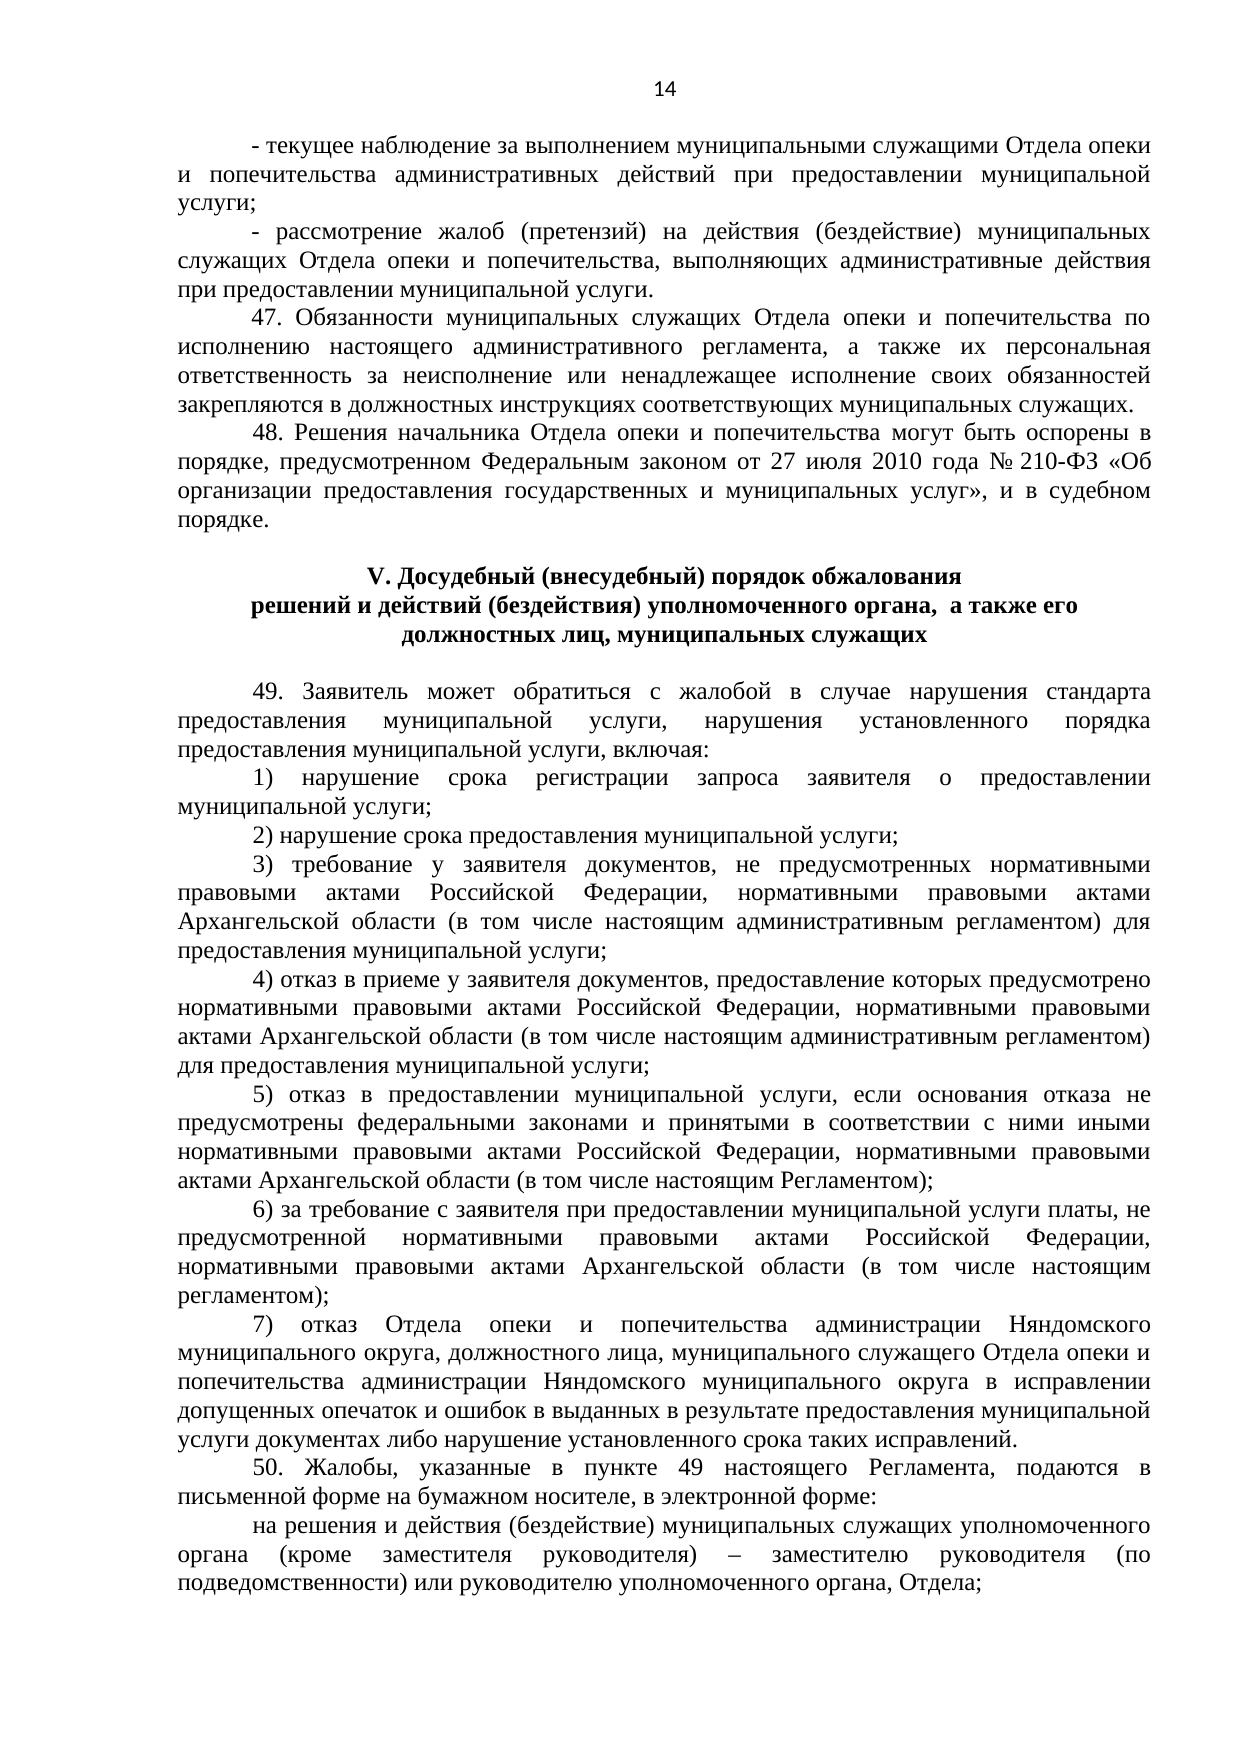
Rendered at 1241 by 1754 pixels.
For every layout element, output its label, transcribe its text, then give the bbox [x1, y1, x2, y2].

text - рассмотрение жалоб (претензий) на действия (бездействие) муниципальных служащих Отдела опеки и попечительства, выполняющих административные действия при предоставлении муниципальной услуги. [177, 216, 1152, 302]
text 2) нарушение срока предоставления муниципальной услуги; [177, 820, 1152, 849]
text на решения и действия (бездействие) муниципальных служащих уполномоченного органа (кроме заместителя руководителя) – заместителю руководителя (по подведомственности) или руководителю уполномоченного органа, Отдела; [177, 1510, 1152, 1596]
text - текущее наблюдение за выполнением муниципальными служащими Отдела опеки и попечительства административных действий при предоставлении муниципальной услуги; [177, 130, 1152, 216]
text 48. Решения начальника Отдела опеки и попечительства могут быть оспорены в порядке, предусмотренном Федеральным законом от 27 июля 2010 года № 210-ФЗ «Об организации предоставления государственных и муниципальных услуг», и в судебном порядке. [177, 417, 1152, 532]
text 50. Жалобы, указанные в пункте 49 настоящего Регламента, подаются в письменной форме на бумажном носителе, в электронной форме: [177, 1452, 1152, 1510]
text 7) отказ Отдела опеки и попечительства администрации Няндомского муниципального округа, должностного лица, муниципального служащего Отдела опеки и попечительства администрации Няндомского муниципального округа в исправлении допущенных опечаток и ошибок в выданных в результате предоставления муниципальной услуги документах либо нарушение установленного срока таких исправлений. [177, 1309, 1152, 1452]
text 5) отказ в предоставлении муниципальной услуги, если основания отказа не предусмотрены федеральными законами и принятыми в соответствии с ними иными нормативными правовыми актами Российской Федерации, нормативными правовыми актами Архангельской области (в том числе настоящим Регламентом); [177, 1079, 1152, 1194]
text 6) за требование с заявителя при предоставлении муниципальной услуги платы, не предусмотренной нормативными правовыми актами Российской Федерации, нормативными правовыми актами Архангельской области (в том числе настоящим регламентом); [177, 1194, 1152, 1309]
text 1) нарушение срока регистрации запроса заявителя о предоставлении муниципальной услуги; [177, 762, 1152, 820]
text решений и действий (бездействия) уполномоченного органа, а также его должностных лиц, муниципальных служащих [177, 590, 1152, 647]
text 4) отказ в приеме у заявителя документов, предоставление которых предусмотрено нормативными правовыми актами Российской Федерации, нормативными правовыми актами Архангельской области (в том числе настоящим административным регламентом) для предоставления муниципальной услуги; [177, 964, 1152, 1079]
text 47. Обязанности муниципальных служащих Отдела опеки и попечительства по исполнению настоящего административного регламента, а также их персональная ответственность за неисполнение или ненадлежащее исполнение своих обязанностей закрепляются в должностных инструкциях соответствующих муниципальных служащих. [177, 302, 1152, 417]
text V. Досудебный (внесудебный) порядок обжалования [177, 561, 1152, 590]
text 3) требование у заявителя документов, не предусмотренных нормативными правовыми актами Российской Федерации, нормативными правовыми актами Архангельской области (в том числе настоящим административным регламентом) для предоставления муниципальной услуги; [177, 849, 1152, 964]
text 49. Заявитель может обратиться с жалобой в случае нарушения стандарта предоставления муниципальной услуги, нарушения установленного порядка предоставления муниципальной услуги, включая: [177, 676, 1152, 762]
